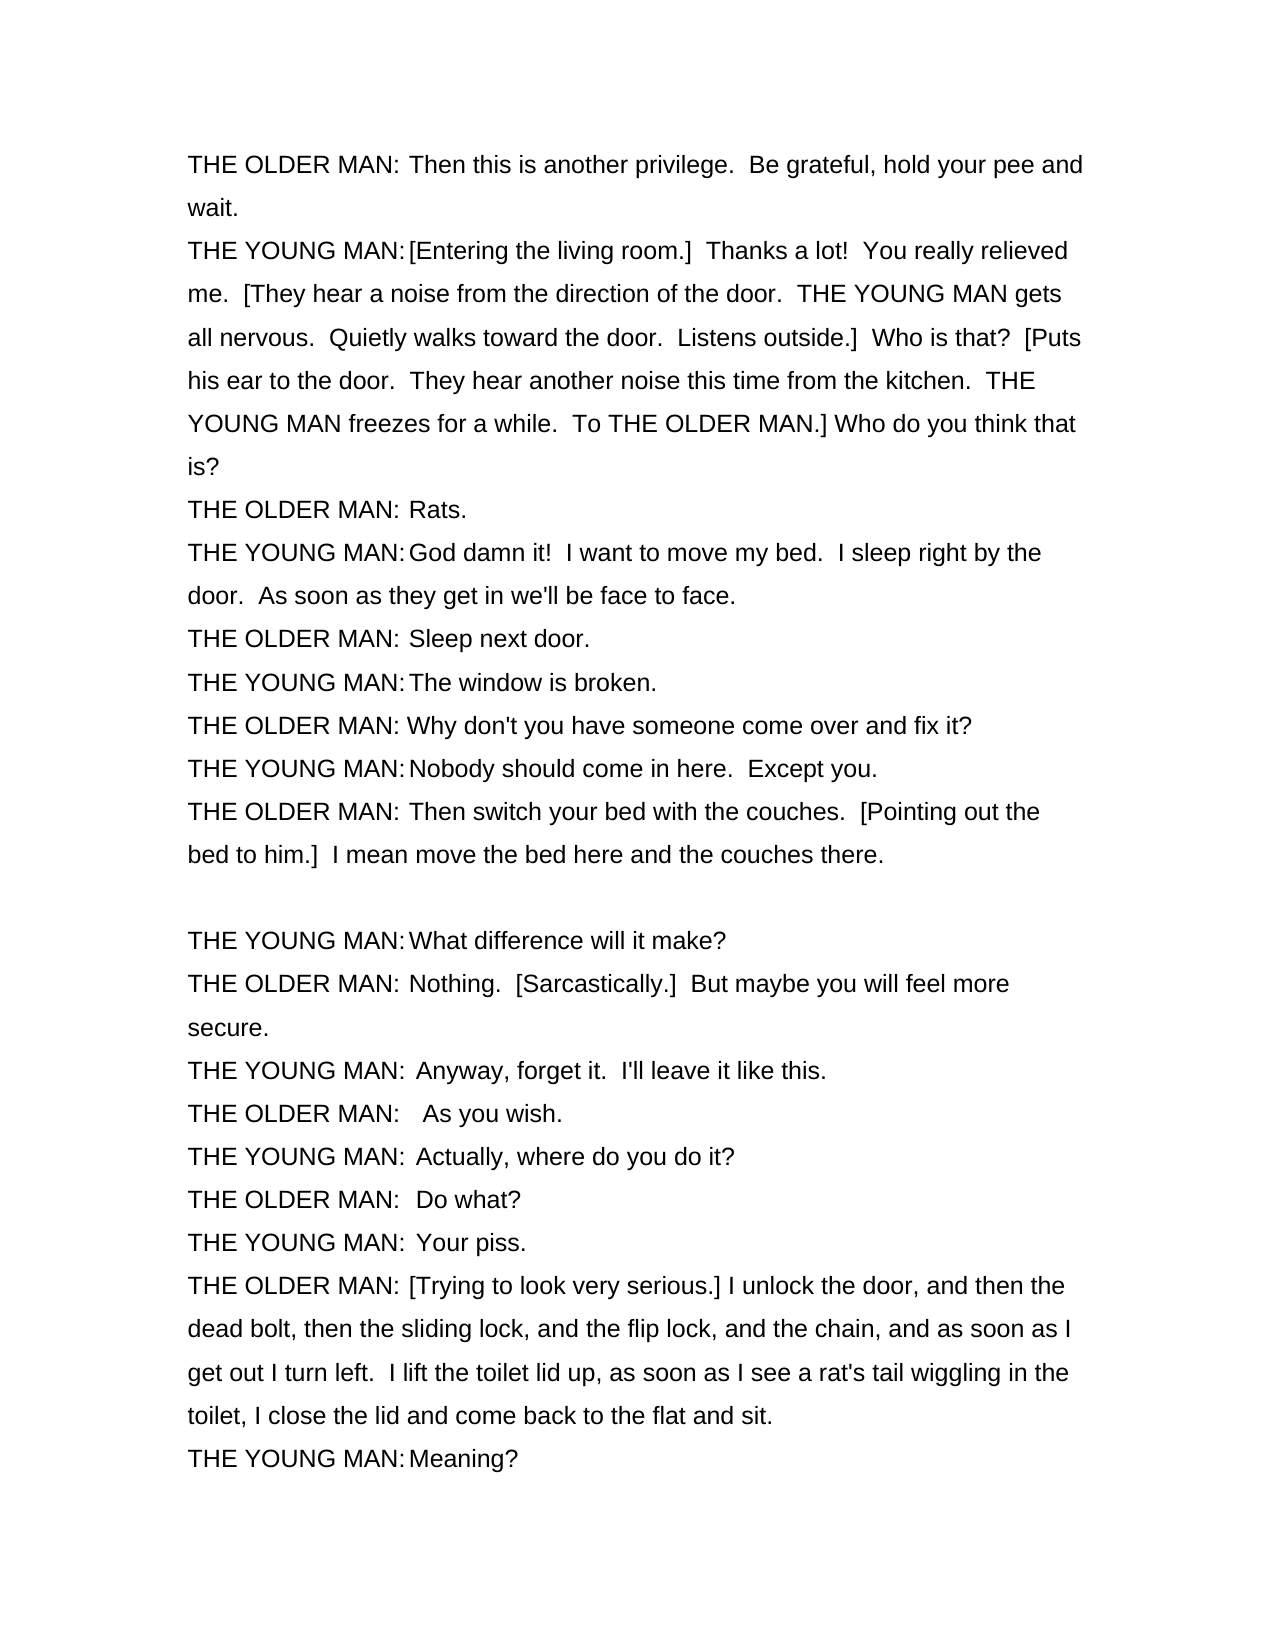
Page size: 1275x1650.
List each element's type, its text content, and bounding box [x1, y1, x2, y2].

text THE YOUNG MAN: Nobody should come in here. Except you. [187, 754, 1087, 782]
text THE YOUNG MAN: [Entering the living room.] Thanks a lot! You really relieved me. [They hear a noise from the direction of the door. THE YOUNG MAN gets all nervous. Quietly walks toward the door. Listens outside.] Who is that? [Puts his ear to the door. They hear another noise this time from the kitchen. THE YOUNG MAN freezes for a while. To THE OLDER MAN.] Who do you think that is? [187, 236, 1087, 481]
text THE OLDER MAN: Why don't you have someone come over and fix it? [187, 711, 1087, 739]
text THE YOUNG MAN: The window is broken. [187, 667, 1087, 696]
text THE OLDER MAN: Sleep next door. [187, 624, 1087, 653]
text THE YOUNG MAN: Anyway, forget it. I'll leave it like this. [187, 1056, 1087, 1084]
text THE OLDER MAN: As you wish. [187, 1099, 1087, 1127]
text THE OLDER MAN: Do what? [187, 1185, 1087, 1214]
text THE YOUNG MAN: God damn it! I want to move my bed. I sleep right by the door. As soon as they get in we'll be face to face. [187, 538, 1087, 610]
text THE OLDER MAN: Nothing. [Sarcastically.] But maybe you will feel more secure. [187, 969, 1087, 1041]
text THE OLDER MAN: Rats. [187, 495, 1087, 524]
text THE OLDER MAN: Then this is another privilege. Be grateful, hold your pee and wait. [187, 150, 1087, 222]
text THE OLDER MAN: Then switch your bed with the couches. [Pointing out the bed to him.] I mean move the bed here and the couches there. [187, 797, 1087, 869]
text THE OLDER MAN: [Trying to look very serious.] I unlock the door, and then the dead bolt, then the sliding lock, and the flip lock, and the chain, and as soon as I get out I turn left. I lift the toilet lid up, as soon as I see a rat's tail wiggling in the toilet, I close the lid and come back to the flat and sit. [187, 1271, 1087, 1429]
text THE YOUNG MAN: What difference will it make? [187, 926, 1087, 955]
text THE YOUNG MAN: Your piss. [187, 1228, 1087, 1257]
text THE YOUNG MAN: Meaning? [187, 1444, 1087, 1472]
text THE YOUNG MAN: Actually, where do you do it? [187, 1142, 1087, 1171]
